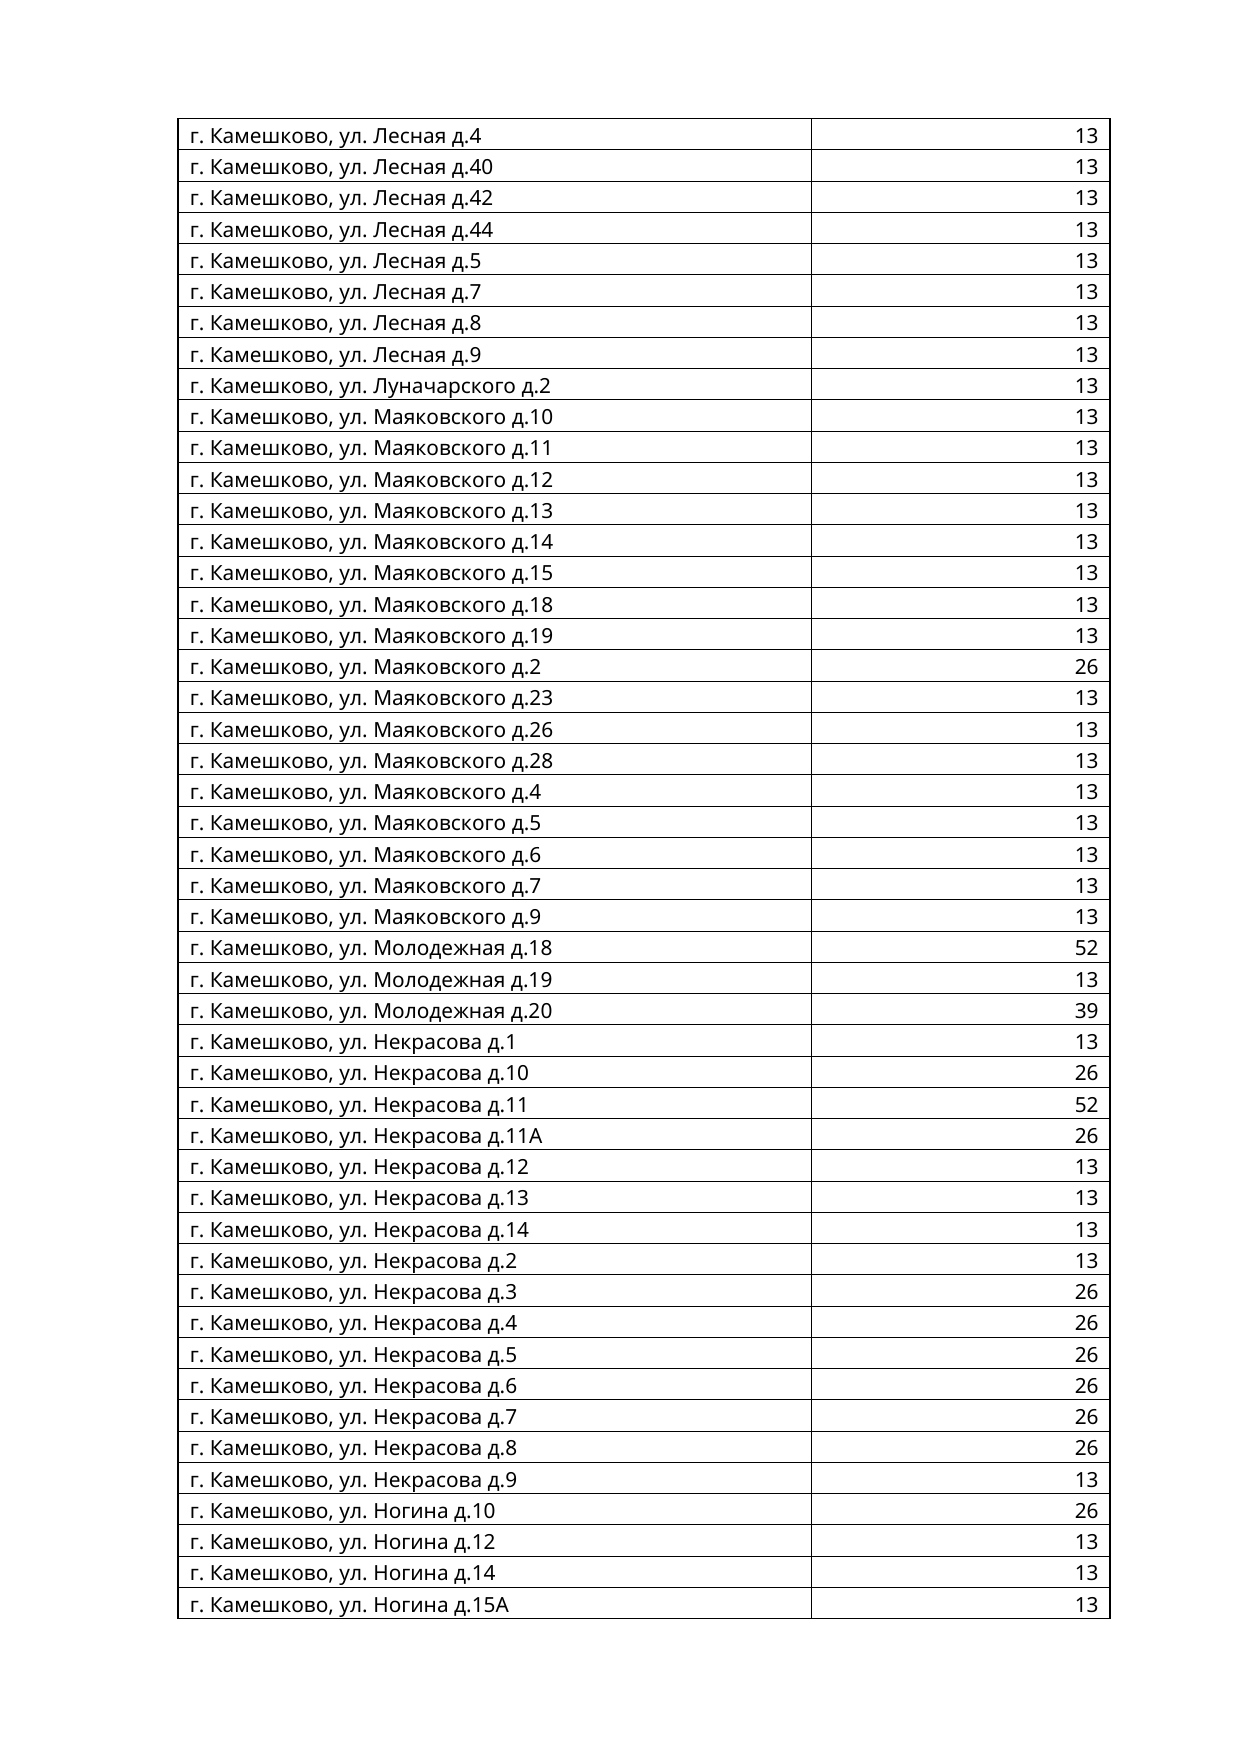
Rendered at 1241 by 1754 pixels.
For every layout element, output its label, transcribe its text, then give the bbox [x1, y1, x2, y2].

table_cell 26 [812, 1307, 1109, 1337]
table_cell 52 [812, 1088, 1109, 1118]
table_cell г. Камешково, ул. Луначарского д.2 [179, 369, 811, 399]
table_cell г. Камешково, ул. Маяковского д.9 [179, 900, 811, 931]
table_cell г. Камешково, ул. Некрасова д.9 [179, 1463, 811, 1493]
table_cell 52 [812, 932, 1109, 962]
table_cell г. Камешково, ул. Маяковского д.13 [179, 494, 811, 524]
table_cell г. Камешково, ул. Некрасова д.7 [179, 1400, 811, 1431]
table_cell 13 [812, 744, 1109, 774]
table_cell г. Камешково, ул. Ногина д.10 [179, 1494, 811, 1524]
table_cell 13 [812, 1025, 1109, 1056]
table_cell г. Камешково, ул. Маяковского д.2 [179, 650, 811, 681]
table_cell г. Камешково, ул. Маяковского д.14 [179, 525, 811, 556]
table_cell г. Камешково, ул. Ногина д.12 [179, 1525, 811, 1556]
table_cell 13 [812, 150, 1109, 181]
table_cell г. Камешково, ул. Лесная д.42 [179, 182, 811, 212]
table_cell 13 [812, 244, 1109, 274]
table_cell г. Камешково, ул. Некрасова д.14 [179, 1213, 811, 1243]
table_cell 13 [812, 775, 1109, 806]
table_cell 13 [812, 838, 1109, 868]
table_cell 13 [812, 1150, 1109, 1181]
table_cell 13 [812, 619, 1109, 649]
table_cell 13 [812, 1525, 1109, 1556]
table_cell г. Камешково, ул. Некрасова д.11А [179, 1119, 811, 1149]
table_cell 13 [812, 400, 1109, 431]
table_cell г. Камешково, ул. Некрасова д.5 [179, 1338, 811, 1368]
table_cell г. Камешково, ул. Некрасова д.13 [179, 1182, 811, 1212]
table_cell г. Камешково, ул. Лесная д.5 [179, 244, 811, 274]
table_cell г. Камешково, ул. Некрасова д.1 [179, 1025, 811, 1056]
table_cell г. Камешково, ул. Лесная д.4 [179, 119, 811, 149]
table_cell 26 [812, 1400, 1109, 1431]
table_cell г. Камешково, ул. Молодежная д.19 [179, 963, 811, 993]
table_cell г. Камешково, ул. Некрасова д.3 [179, 1275, 811, 1306]
table_cell 13 [812, 338, 1109, 368]
table_cell г. Камешково, ул. Маяковского д.4 [179, 775, 811, 806]
table_cell 13 [812, 1182, 1109, 1212]
table_cell 13 [812, 307, 1109, 337]
table_cell г. Камешково, ул. Лесная д.8 [179, 307, 811, 337]
table_cell 13 [812, 1213, 1109, 1243]
table_cell 13 [812, 369, 1109, 399]
table_cell г. Камешково, ул. Маяковского д.18 [179, 588, 811, 618]
table_cell 26 [812, 650, 1109, 681]
table_cell г. Камешково, ул. Маяковского д.10 [179, 400, 811, 431]
table_cell г. Камешково, ул. Маяковского д.12 [179, 463, 811, 493]
table_cell г. Камешково, ул. Лесная д.40 [179, 150, 811, 181]
table_cell 13 [812, 525, 1109, 556]
table_cell 13 [812, 463, 1109, 493]
table_cell г. Камешково, ул. Маяковского д.5 [179, 807, 811, 837]
table_cell 26 [812, 1494, 1109, 1524]
table_cell г. Камешково, ул. Некрасова д.4 [179, 1307, 811, 1337]
table_cell г. Камешково, ул. Маяковского д.28 [179, 744, 811, 774]
table_cell 13 [812, 1557, 1109, 1587]
table_cell г. Камешково, ул. Маяковского д.15 [179, 557, 811, 587]
table_cell 13 [812, 1244, 1109, 1274]
table_cell 13 [812, 682, 1109, 712]
table_cell г. Камешково, ул. Некрасова д.6 [179, 1369, 811, 1399]
table_cell г. Камешково, ул. Маяковского д.7 [179, 869, 811, 899]
table_cell 13 [812, 182, 1109, 212]
table_cell 26 [812, 1432, 1109, 1462]
table_cell 13 [812, 807, 1109, 837]
table_cell 13 [812, 869, 1109, 899]
table_cell 13 [812, 900, 1109, 931]
table_cell г. Камешково, ул. Молодежная д.20 [179, 994, 811, 1024]
table_cell 13 [812, 557, 1109, 587]
table_cell 26 [812, 1369, 1109, 1399]
table_cell г. Камешково, ул. Некрасова д.11 [179, 1088, 811, 1118]
table_cell 26 [812, 1057, 1109, 1087]
table_cell 13 [812, 432, 1109, 462]
table_cell 13 [812, 963, 1109, 993]
table_cell г. Камешково, ул. Ногина д.14 [179, 1557, 811, 1587]
table_cell г. Камешково, ул. Маяковского д.6 [179, 838, 811, 868]
table_cell 13 [812, 713, 1109, 743]
table_cell 13 [812, 1588, 1109, 1618]
table_cell 13 [812, 119, 1109, 149]
table_cell г. Камешково, ул. Лесная д.44 [179, 213, 811, 243]
table_cell г. Камешково, ул. Маяковского д.11 [179, 432, 811, 462]
table_cell г. Камешково, ул. Некрасова д.10 [179, 1057, 811, 1087]
table_cell г. Камешково, ул. Некрасова д.12 [179, 1150, 811, 1181]
table_cell 13 [812, 588, 1109, 618]
table_cell 26 [812, 1119, 1109, 1149]
table_cell г. Камешково, ул. Лесная д.9 [179, 338, 811, 368]
table_cell 39 [812, 994, 1109, 1024]
table_cell 13 [812, 494, 1109, 524]
table_cell г. Камешково, ул. Маяковского д.23 [179, 682, 811, 712]
table_cell г. Камешково, ул. Маяковского д.19 [179, 619, 811, 649]
table_cell 13 [812, 1463, 1109, 1493]
table_cell г. Камешково, ул. Лесная д.7 [179, 275, 811, 306]
table_cell 13 [812, 213, 1109, 243]
table_cell 26 [812, 1338, 1109, 1368]
table_cell 13 [812, 275, 1109, 306]
table_cell г. Камешково, ул. Молодежная д.18 [179, 932, 811, 962]
table_cell г. Камешково, ул. Некрасова д.8 [179, 1432, 811, 1462]
table_cell г. Камешково, ул. Некрасова д.2 [179, 1244, 811, 1274]
table_cell 26 [812, 1275, 1109, 1306]
table_cell г. Камешково, ул. Маяковского д.26 [179, 713, 811, 743]
table_cell г. Камешково, ул. Ногина д.15А [179, 1588, 811, 1618]
